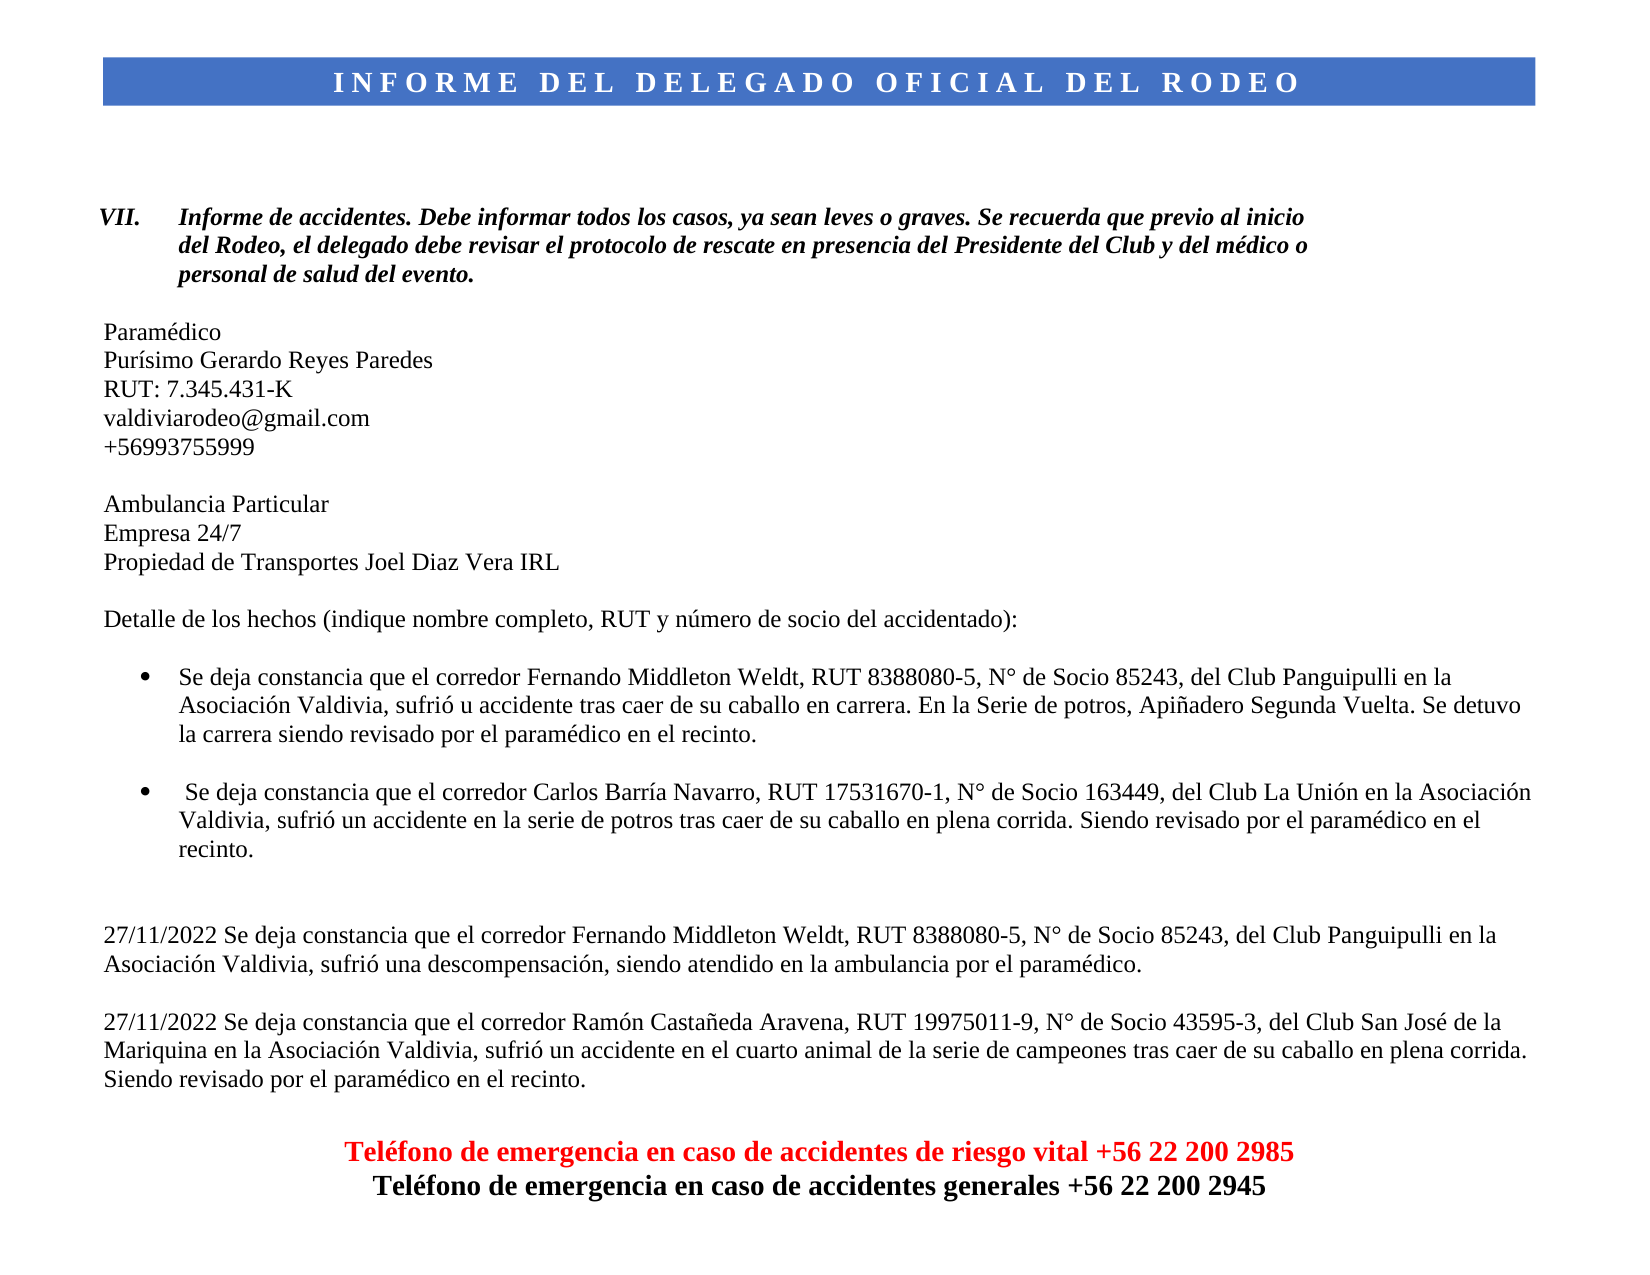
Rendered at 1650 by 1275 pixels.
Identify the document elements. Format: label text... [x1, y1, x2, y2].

text Empresa 24/7 [103, 518, 1536, 547]
text 27/11/2022 Se deja constancia que el corredor Ramón Castañeda Aravena, RUT 19975011-9, N° de Socio 43595-3, del Club San José de la Mariquina en la Asociación Valdivia, sufrió un accidente en el cuarto animal de la serie de campeones tras caer de su caballo en plena corrida. Siendo revisado por el paramédico en el recinto. [103, 1007, 1536, 1093]
text Detalle de los hechos (indique nombre completo, RUT y número de socio del accidentado): [103, 604, 1536, 633]
text valdiviarodeo@gmail.com [103, 403, 1536, 432]
text +56993755999 [103, 432, 1536, 461]
text Paramédico [103, 317, 1536, 346]
text Purísimo Gerardo Reyes Paredes [103, 346, 1536, 374]
text RUT: 7.345.431-K [103, 374, 1536, 403]
list Se deja constancia que el corredor Carlos Barría Navarro, RUT 17531670-1, N° de Socio 163449, del Club La Unión en la Asociación Valdivia, sufrió un accidente en la serie de potros tras caer de su caballo en plena corrida. Siendo revisado por el paramédico en el recinto. [141, 777, 1536, 863]
text 27/11/2022 Se deja constancia que el corredor Fernando Middleton Weldt, RUT 8388080-5, N° de Socio 85243, del Club Panguipulli en la Asociación Valdivia, sufrió una descompensación, siendo atendido en la ambulancia por el paramédico. [103, 921, 1536, 978]
list Se deja constancia que el corredor Fernando Middleton Weldt, RUT 8388080-5, N° de Socio 85243, del Club Panguipulli en la Asociación Valdivia, sufrió u accidente tras caer de su caballo en carrera. En la Serie de potros, Apiñadero Segunda Vuelta. Se detuvo la carrera siendo revisado por el paramédico en el recinto. [141, 662, 1536, 748]
list Informe de accidentes. Debe informar todos los casos, ya sean leves o graves. Se recuerda que previo al inicio del Rodeo, el delegado debe revisar el protocolo de rescate en presencia del Presidente del Club y del médico o personal de salud del evento. [141, 202, 1329, 288]
text Propiedad de Transportes Joel Diaz Vera IRL [103, 547, 1536, 576]
text Ambulancia Particular [103, 489, 1536, 518]
